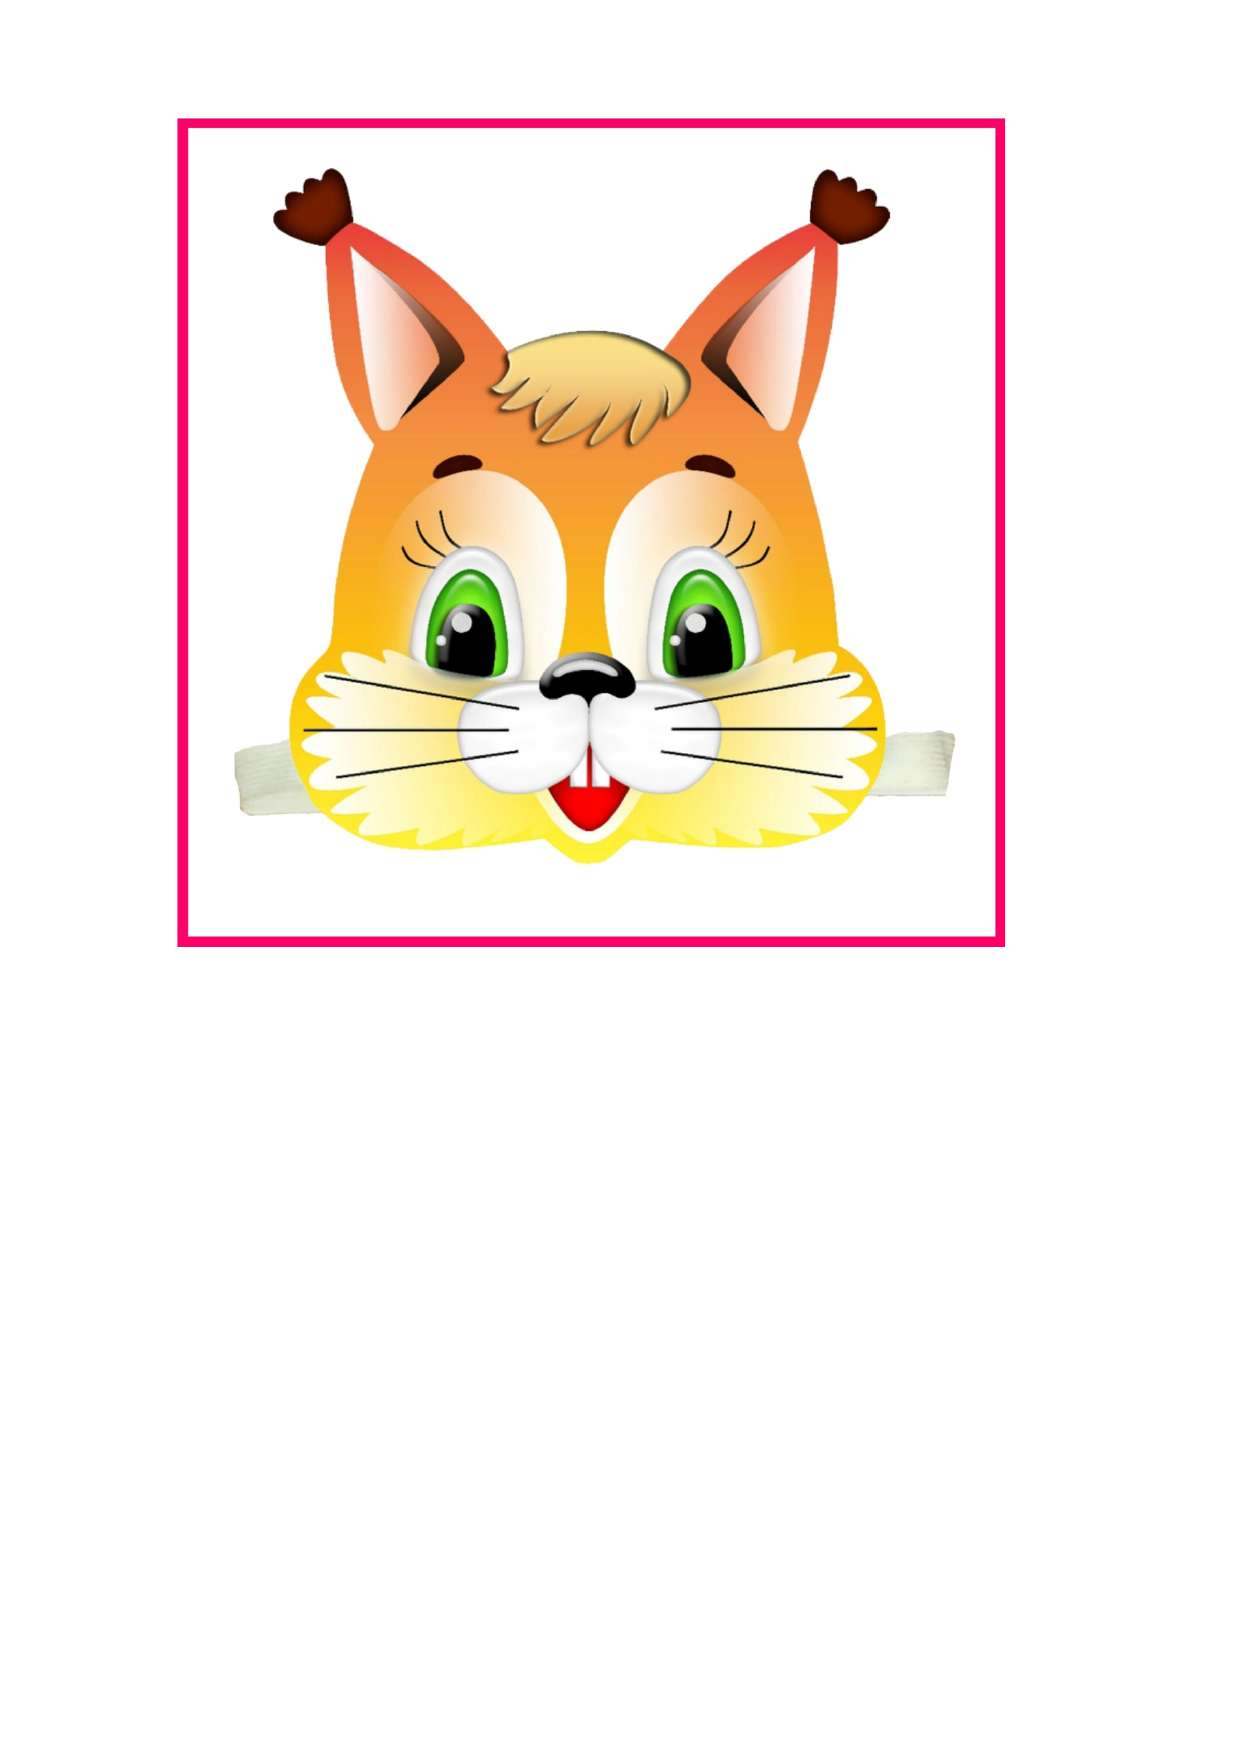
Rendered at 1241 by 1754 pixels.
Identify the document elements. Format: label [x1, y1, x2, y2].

picture [177, 118, 1006, 947]
